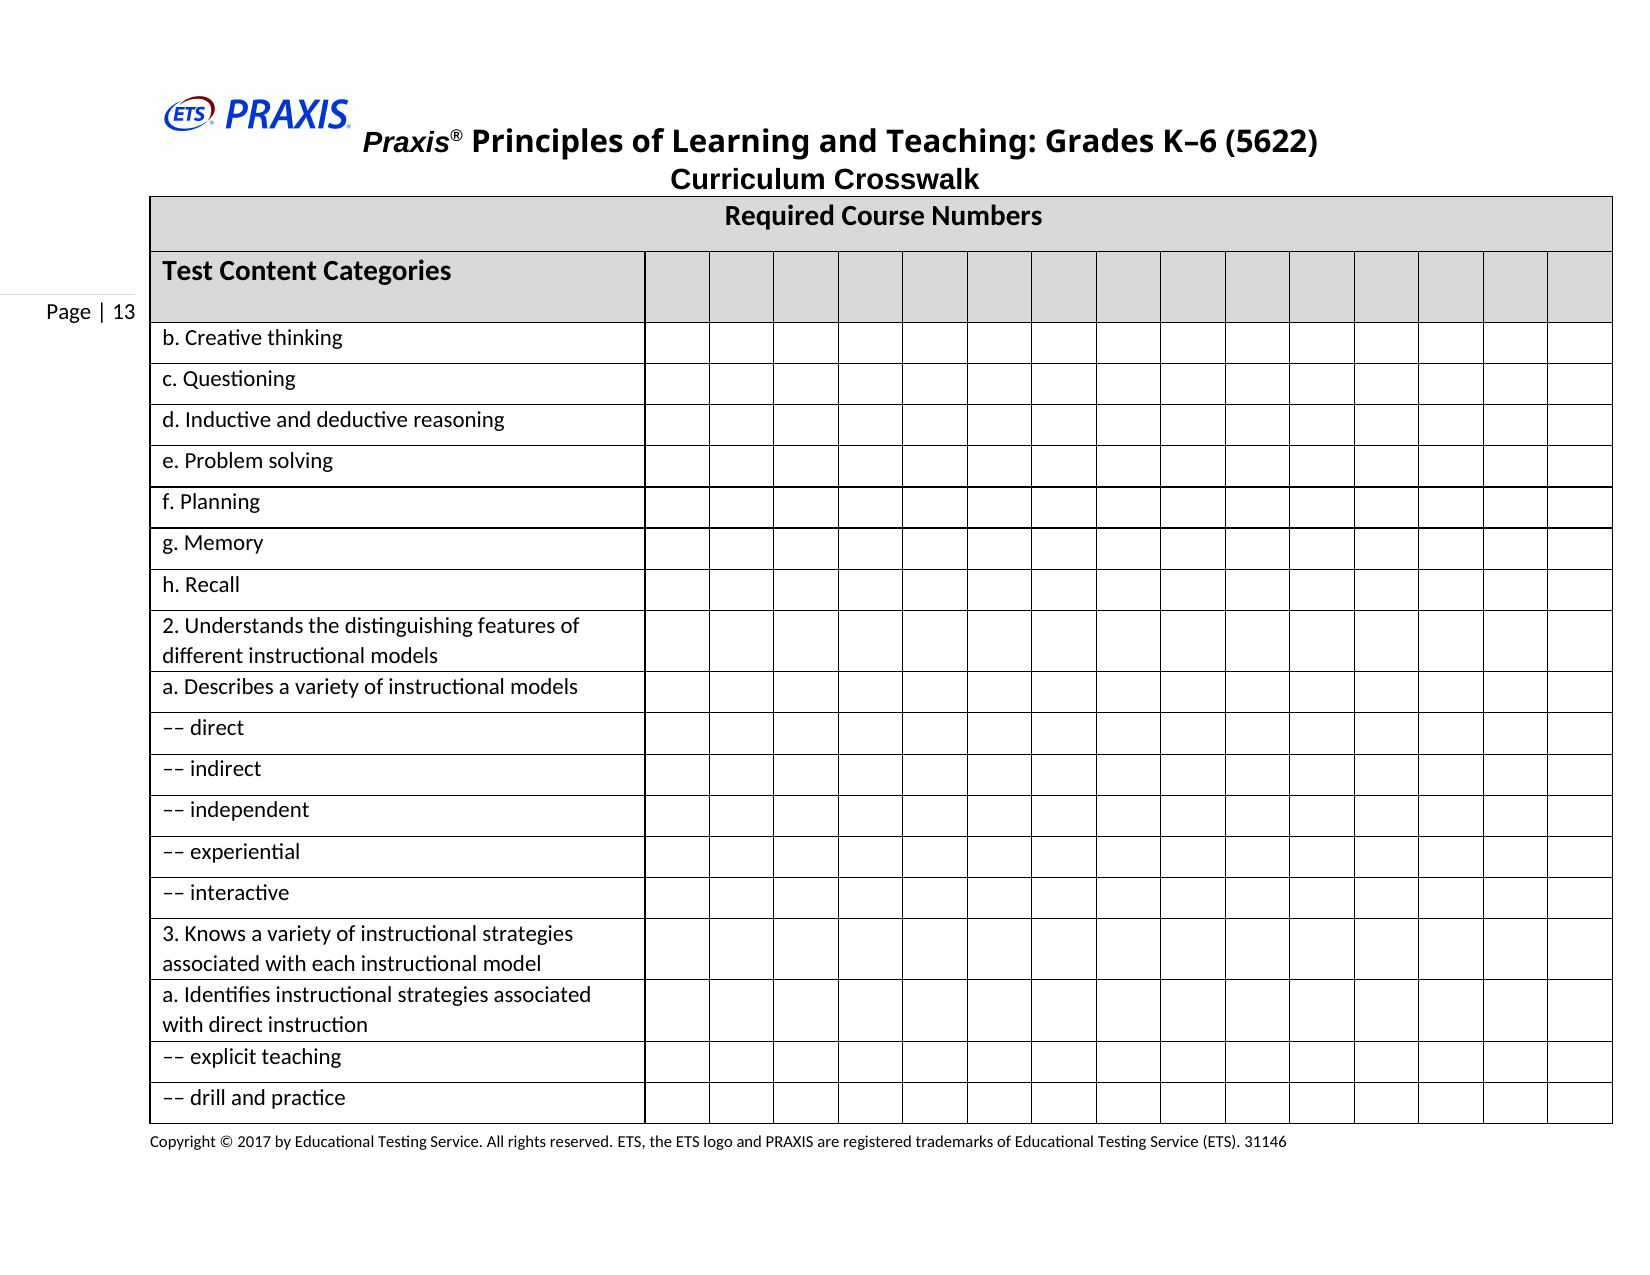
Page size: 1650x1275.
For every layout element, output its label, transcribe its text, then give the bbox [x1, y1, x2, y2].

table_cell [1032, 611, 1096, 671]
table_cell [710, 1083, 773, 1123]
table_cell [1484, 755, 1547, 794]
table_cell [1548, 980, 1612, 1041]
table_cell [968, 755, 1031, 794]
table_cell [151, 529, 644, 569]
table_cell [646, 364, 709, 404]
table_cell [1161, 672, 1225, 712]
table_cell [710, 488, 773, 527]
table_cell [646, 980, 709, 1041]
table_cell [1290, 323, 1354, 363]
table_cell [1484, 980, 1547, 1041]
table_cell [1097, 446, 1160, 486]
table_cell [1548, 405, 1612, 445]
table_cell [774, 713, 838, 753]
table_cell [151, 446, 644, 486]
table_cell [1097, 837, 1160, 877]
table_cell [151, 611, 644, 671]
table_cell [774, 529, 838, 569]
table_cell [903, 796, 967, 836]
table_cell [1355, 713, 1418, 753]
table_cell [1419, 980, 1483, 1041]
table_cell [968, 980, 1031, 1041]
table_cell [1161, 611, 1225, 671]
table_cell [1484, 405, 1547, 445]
table_header Required Course Numbers [151, 197, 1612, 251]
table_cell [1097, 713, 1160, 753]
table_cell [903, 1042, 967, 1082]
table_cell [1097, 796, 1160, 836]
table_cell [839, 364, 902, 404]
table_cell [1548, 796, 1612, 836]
table_cell [646, 252, 709, 322]
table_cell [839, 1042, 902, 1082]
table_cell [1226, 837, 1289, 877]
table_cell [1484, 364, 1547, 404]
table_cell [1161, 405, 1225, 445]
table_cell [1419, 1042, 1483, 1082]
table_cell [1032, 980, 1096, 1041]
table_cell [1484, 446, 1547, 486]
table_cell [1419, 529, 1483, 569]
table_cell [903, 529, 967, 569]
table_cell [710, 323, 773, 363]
table_cell [1161, 252, 1225, 322]
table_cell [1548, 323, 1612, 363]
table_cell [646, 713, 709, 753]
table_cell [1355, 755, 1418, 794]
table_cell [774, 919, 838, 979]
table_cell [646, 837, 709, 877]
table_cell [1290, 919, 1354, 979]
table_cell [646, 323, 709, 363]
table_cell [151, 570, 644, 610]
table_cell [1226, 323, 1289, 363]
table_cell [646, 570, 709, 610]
table_cell [1355, 252, 1418, 322]
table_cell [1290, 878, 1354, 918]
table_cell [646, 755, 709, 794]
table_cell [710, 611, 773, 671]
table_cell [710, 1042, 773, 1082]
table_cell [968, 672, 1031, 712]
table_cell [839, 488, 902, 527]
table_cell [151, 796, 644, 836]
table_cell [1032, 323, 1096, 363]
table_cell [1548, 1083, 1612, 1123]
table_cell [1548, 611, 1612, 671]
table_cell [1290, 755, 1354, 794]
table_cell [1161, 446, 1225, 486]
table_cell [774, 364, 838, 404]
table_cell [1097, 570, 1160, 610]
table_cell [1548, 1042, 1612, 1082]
table_cell [903, 252, 967, 322]
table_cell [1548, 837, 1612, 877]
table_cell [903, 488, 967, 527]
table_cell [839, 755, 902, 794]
table_cell [710, 252, 773, 322]
table_cell [1290, 252, 1354, 322]
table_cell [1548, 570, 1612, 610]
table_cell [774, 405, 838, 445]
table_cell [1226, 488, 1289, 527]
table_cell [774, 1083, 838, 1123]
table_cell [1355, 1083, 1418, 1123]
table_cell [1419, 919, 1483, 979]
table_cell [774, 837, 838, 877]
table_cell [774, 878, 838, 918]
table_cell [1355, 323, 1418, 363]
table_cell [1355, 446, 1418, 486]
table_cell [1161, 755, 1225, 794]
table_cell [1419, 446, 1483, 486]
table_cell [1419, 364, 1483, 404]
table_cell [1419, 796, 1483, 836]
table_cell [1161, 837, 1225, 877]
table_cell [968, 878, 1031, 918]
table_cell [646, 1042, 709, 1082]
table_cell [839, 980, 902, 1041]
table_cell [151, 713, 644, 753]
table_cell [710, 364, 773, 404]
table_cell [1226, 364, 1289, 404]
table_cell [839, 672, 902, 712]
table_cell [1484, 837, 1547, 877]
table_cell [1097, 252, 1160, 322]
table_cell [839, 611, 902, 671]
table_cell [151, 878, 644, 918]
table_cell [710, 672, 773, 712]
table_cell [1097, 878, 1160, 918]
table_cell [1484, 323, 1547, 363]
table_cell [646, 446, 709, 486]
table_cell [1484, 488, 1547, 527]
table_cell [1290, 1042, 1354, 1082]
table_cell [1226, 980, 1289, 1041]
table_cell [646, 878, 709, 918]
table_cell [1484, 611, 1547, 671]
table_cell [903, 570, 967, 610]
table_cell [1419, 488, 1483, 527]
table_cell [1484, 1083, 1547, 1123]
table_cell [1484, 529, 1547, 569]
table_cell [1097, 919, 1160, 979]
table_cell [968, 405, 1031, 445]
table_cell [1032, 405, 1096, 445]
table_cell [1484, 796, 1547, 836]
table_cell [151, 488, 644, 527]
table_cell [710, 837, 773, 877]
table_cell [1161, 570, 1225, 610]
table_cell Test Content Categories [151, 252, 644, 322]
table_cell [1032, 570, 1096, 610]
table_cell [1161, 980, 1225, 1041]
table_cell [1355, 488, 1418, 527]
table_cell [1226, 252, 1289, 322]
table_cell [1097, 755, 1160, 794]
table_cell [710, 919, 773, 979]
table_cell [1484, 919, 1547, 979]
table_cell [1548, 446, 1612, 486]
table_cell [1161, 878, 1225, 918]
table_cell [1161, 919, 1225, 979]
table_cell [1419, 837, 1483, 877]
table_cell [774, 252, 838, 322]
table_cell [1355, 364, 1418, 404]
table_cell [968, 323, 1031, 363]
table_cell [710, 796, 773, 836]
table_cell [839, 252, 902, 322]
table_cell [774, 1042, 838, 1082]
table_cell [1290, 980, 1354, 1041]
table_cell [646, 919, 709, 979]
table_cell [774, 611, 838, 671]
picture [150, 75, 363, 153]
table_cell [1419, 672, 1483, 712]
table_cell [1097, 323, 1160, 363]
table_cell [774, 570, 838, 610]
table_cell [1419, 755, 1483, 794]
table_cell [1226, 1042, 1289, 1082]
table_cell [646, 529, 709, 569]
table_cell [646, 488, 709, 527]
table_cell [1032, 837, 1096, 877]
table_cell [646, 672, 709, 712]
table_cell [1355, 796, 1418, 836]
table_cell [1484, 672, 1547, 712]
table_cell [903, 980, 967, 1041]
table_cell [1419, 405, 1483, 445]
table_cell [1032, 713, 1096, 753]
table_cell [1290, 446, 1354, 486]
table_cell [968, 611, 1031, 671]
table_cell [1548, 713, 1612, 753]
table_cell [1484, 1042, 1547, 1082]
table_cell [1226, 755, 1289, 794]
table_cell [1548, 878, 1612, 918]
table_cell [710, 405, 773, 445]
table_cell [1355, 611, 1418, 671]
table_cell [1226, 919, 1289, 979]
table_cell [1032, 252, 1096, 322]
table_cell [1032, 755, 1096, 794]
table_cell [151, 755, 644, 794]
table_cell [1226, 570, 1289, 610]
table_cell [1548, 252, 1612, 322]
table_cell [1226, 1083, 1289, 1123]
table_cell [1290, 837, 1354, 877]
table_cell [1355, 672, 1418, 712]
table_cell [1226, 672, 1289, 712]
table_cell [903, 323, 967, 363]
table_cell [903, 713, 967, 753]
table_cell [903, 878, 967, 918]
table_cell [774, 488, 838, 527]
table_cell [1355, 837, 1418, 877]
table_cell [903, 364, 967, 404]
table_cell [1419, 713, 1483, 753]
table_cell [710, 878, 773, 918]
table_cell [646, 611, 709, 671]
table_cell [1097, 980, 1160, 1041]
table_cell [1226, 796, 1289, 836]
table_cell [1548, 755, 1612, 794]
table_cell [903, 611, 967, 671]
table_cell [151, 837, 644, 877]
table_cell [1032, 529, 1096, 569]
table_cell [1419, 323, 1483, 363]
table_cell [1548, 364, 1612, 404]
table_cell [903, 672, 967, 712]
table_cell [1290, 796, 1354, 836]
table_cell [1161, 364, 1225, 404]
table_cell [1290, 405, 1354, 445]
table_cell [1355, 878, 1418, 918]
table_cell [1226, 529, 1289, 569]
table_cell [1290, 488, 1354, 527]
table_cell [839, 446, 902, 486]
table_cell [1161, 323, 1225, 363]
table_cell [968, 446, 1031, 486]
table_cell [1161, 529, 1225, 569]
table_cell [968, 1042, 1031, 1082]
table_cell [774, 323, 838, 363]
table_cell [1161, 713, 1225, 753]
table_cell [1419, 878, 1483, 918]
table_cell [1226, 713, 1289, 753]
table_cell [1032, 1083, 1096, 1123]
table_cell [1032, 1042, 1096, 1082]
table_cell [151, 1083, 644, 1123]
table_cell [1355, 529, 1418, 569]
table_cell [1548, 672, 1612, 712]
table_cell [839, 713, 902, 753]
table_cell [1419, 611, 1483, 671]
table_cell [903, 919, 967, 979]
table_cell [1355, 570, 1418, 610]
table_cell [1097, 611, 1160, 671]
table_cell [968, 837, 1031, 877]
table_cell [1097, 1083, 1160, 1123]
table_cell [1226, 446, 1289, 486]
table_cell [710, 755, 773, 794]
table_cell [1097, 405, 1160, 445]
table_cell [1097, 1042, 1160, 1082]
table_cell [968, 252, 1031, 322]
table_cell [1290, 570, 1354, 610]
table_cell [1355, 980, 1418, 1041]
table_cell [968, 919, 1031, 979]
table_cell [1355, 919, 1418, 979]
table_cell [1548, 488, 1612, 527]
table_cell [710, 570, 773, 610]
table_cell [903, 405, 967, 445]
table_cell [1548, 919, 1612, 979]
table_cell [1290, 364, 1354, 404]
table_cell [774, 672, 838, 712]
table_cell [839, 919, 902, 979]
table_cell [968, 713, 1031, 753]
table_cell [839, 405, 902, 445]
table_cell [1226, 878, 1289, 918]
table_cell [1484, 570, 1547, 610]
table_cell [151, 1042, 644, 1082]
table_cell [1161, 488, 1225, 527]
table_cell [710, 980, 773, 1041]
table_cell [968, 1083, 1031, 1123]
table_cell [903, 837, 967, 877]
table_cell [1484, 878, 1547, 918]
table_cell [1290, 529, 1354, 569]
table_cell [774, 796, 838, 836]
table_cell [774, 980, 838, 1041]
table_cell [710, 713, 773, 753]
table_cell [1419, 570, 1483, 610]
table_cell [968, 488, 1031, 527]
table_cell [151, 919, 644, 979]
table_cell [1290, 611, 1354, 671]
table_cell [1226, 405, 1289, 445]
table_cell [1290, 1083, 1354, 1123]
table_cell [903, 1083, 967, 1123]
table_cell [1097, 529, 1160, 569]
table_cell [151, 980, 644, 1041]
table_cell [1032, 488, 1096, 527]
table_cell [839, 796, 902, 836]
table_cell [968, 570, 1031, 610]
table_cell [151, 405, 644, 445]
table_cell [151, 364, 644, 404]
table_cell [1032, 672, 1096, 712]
table_cell [1419, 252, 1483, 322]
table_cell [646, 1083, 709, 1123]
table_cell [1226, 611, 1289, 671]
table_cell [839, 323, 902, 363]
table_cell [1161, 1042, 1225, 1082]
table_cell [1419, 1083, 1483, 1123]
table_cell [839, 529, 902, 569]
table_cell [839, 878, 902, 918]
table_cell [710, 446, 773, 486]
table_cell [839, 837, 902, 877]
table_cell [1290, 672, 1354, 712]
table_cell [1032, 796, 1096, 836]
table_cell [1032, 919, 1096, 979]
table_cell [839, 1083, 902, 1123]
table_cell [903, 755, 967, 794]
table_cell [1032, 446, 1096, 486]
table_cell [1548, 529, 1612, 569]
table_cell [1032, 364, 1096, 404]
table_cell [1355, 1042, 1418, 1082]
table_cell [1484, 252, 1547, 322]
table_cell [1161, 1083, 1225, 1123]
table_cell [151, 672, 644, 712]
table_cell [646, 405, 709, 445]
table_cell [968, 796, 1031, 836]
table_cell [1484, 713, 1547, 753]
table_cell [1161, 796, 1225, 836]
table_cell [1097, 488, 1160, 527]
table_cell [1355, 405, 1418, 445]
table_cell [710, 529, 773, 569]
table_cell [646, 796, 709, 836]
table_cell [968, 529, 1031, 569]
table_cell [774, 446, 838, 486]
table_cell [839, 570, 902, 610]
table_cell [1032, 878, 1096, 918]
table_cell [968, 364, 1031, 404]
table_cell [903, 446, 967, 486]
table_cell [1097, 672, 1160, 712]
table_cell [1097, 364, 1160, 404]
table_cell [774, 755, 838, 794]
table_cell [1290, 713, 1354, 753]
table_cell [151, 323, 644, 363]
